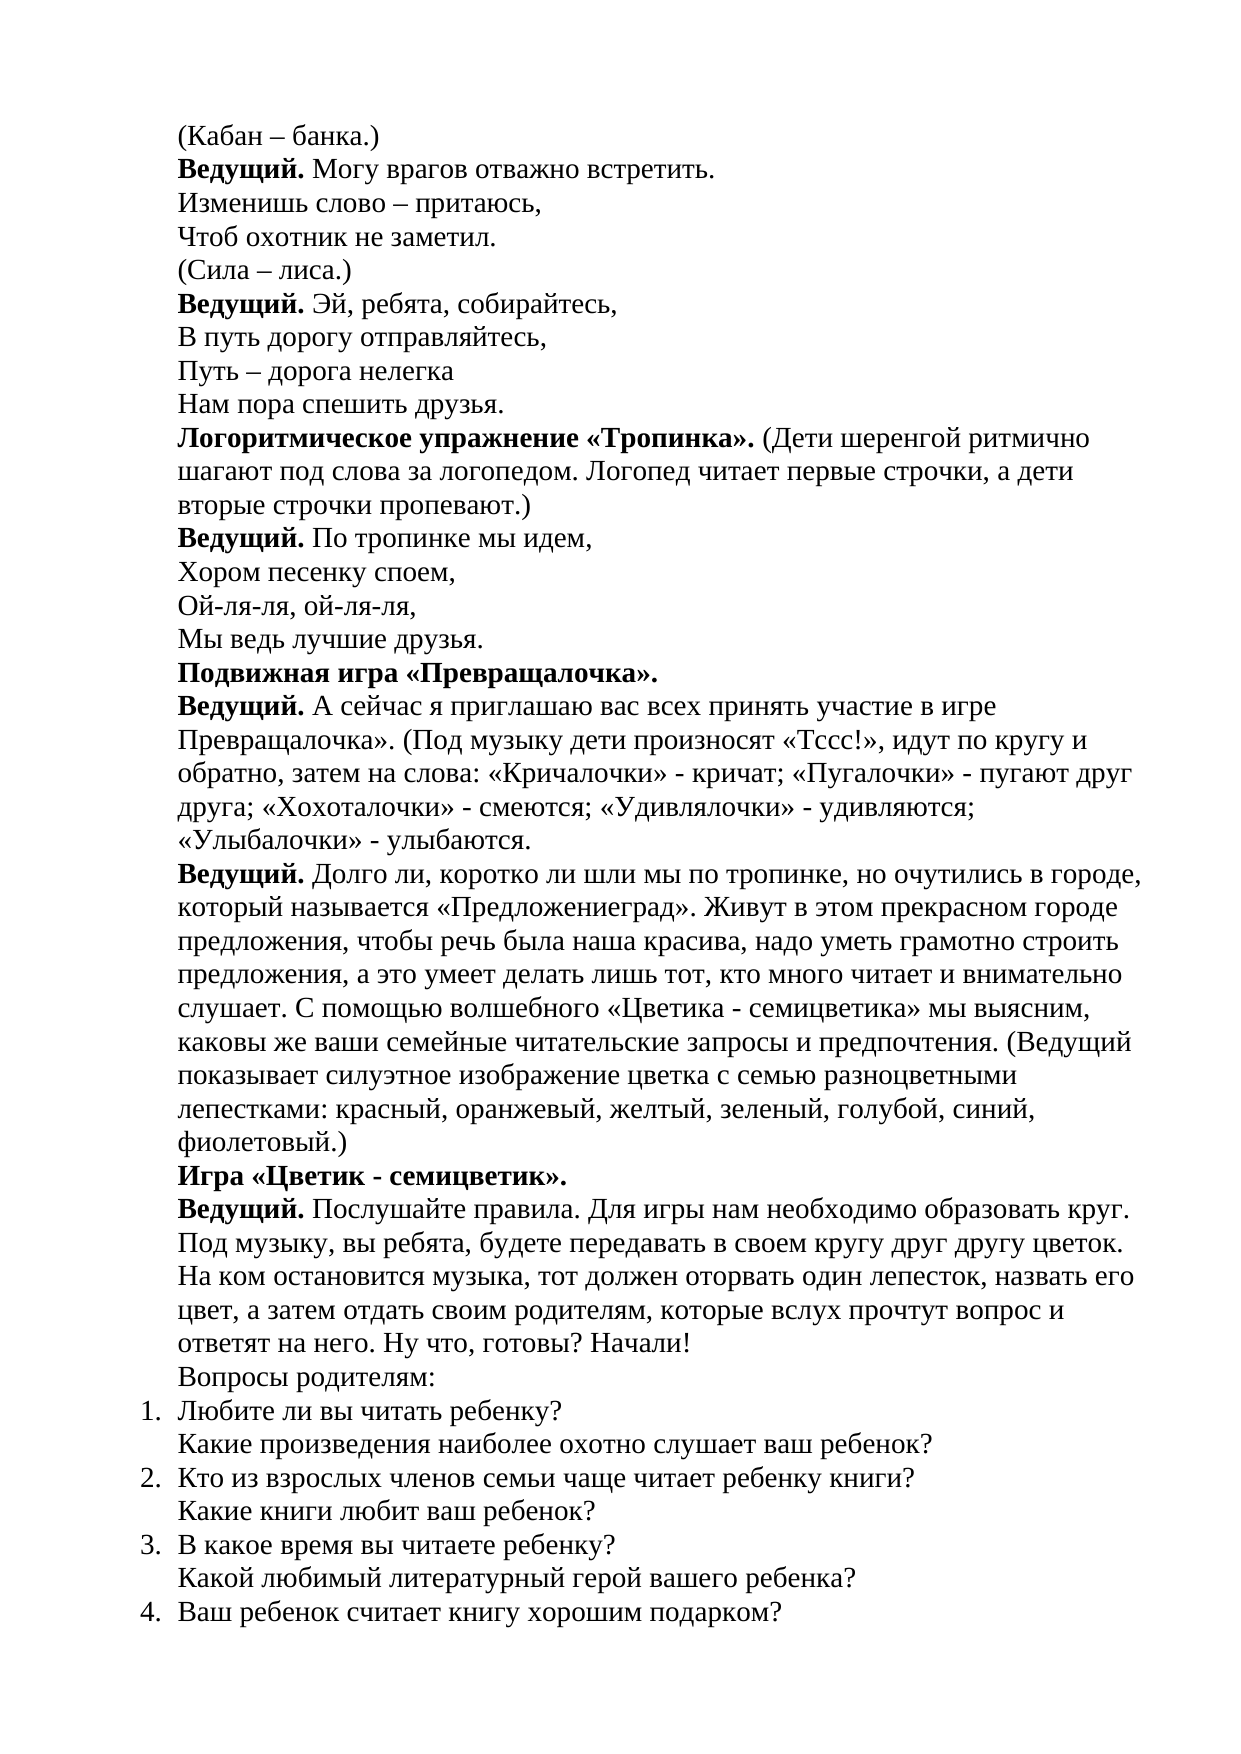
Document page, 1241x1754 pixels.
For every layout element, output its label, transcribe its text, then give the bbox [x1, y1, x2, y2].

text Изменишь слово – притаюсь, [177, 185, 1152, 219]
text Ведущий. Эй, ребята, собирайтесь, [177, 286, 1152, 319]
text Подвижная игра «Превращалочка». [177, 655, 1152, 688]
text Ведущий. Долго ли, коротко ли шли мы по тропинке, но очутились в городе, который называется «Предложениеград». Живут в этом прекрасном городе предложения, чтобы речь была наша красива, надо уметь грамотно строить предложения, а это умеет делать лишь тот, кто много читает и внимательно слушает. С помощью волшебного «Цветика - семицветика» мы выясним, каковы же ваши семейные читательские запросы и предпочтения. (Ведущий показывает силуэтное изображение цветка с семью разноцветными лепестками: красный, оранжевый, желтый, зеленый, голубой, синий, фиолетовый.) [177, 856, 1152, 1158]
text Игра «Цветик - семицветик». [177, 1158, 1152, 1191]
text Логоритмическое упражнение «Тропинка». (Дети шеренгой ритмично шагают под слова за логопедом. Логопед читает первые строчки, а дети вторые строчки пропевают.) [177, 420, 1152, 521]
text Ведущий. Послушайте правила. Для игры нам необходимо образовать круг. Под музыку, вы ребята, будете передавать в своем кругу друг другу цветок. На ком остановится музыка, тот должен оторвать один лепесток, назвать его цвет, а затем отдать своим родителям, которые вслух прочтут вопрос и ответят на него. Ну что, готовы? Начали! [177, 1191, 1152, 1359]
list Ваш ребенок считает книгу хорошим подарком? [140, 1594, 1152, 1627]
text Вопросы родителям: [177, 1359, 1152, 1393]
text (Сила – лиса.) [177, 252, 1152, 286]
text Какой любимый литературный герой вашего ребенка? [177, 1560, 1152, 1594]
list Кто из взрослых членов семьи чаще читает ребенку книги? [140, 1460, 1152, 1493]
text Ведущий. Могу врагов отважно встретить. [177, 152, 1152, 185]
text Хором песенку споем, [177, 554, 1152, 588]
text Чтоб охотник не заметил. [177, 219, 1152, 252]
text В путь дорогу отправляйтесь, [177, 319, 1152, 353]
text (Кабан – банка.) [177, 118, 1152, 152]
text Ведущий. По тропинке мы идем, [177, 521, 1152, 554]
list Любите ли вы читать ребенку? [140, 1393, 1152, 1426]
text Ведущий. А сейчас я приглашаю вас всех принять участие в игре Превращалочка». (Под музыку дети произносят «Тссс!», идут по кругу и обратно, затем на слова: «Кричалочки» - кричат; «Пугалочки» - пугают друг друга; «Хохоталочки» - смеются; «Удивлялочки» - удивляются; «Улыбалочки» - улыбаются. [177, 688, 1152, 856]
text Нам пора спешить друзья. [177, 386, 1152, 420]
list В какое время вы читаете ребенку? [140, 1527, 1152, 1560]
text Мы ведь лучшие друзья. [177, 621, 1152, 655]
text Ой-ля-ля, ой-ля-ля, [177, 588, 1152, 621]
text Какие произведения наиболее охотно слушает ваш ребенок? [177, 1426, 1152, 1460]
text Путь – дорога нелегка [177, 353, 1152, 386]
text Какие книги любит ваш ребенок? [177, 1493, 1152, 1527]
